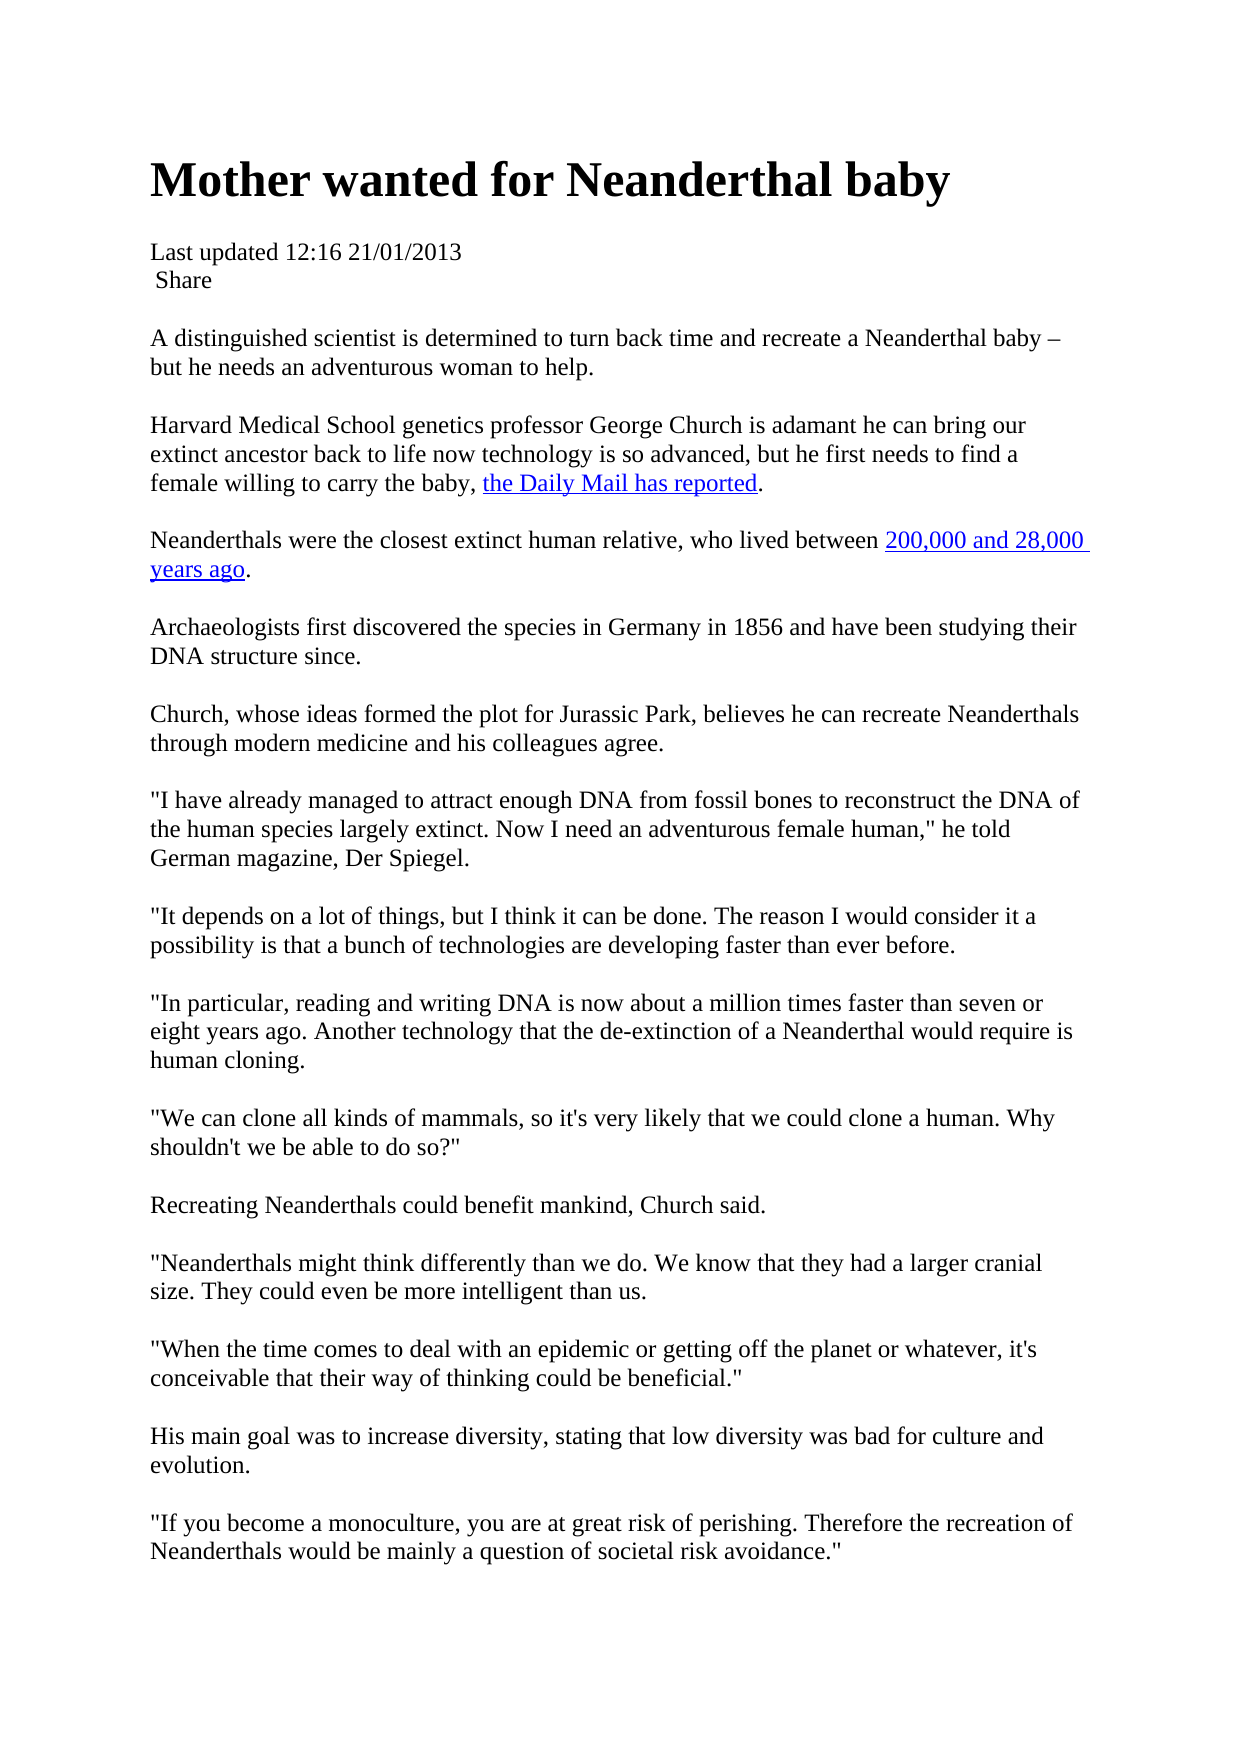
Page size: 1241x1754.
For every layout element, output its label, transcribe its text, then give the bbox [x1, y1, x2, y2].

text "If you become a monoculture, you are at great risk of perishing. Therefore the recreation of Neanderthals would be mainly a question of societal risk avoidance." [150, 1508, 1090, 1565]
text "I have already managed to attract enough DNA from fossil bones to reconstruct the DNA of the human species largely extinct. Now I need an adventurous female human," he told German magazine, Der Spiegel. [150, 786, 1090, 872]
text "In particular, reading and writing DNA is now about a million times faster than seven or eight years ago. Another technology that the de-extinction of a Neanderthal would require is human cloning. [150, 988, 1090, 1074]
text "Neanderthals might think differently than we do. We know that they had a larger cranial size. They could even be more intelligent than us. [150, 1248, 1090, 1305]
text "When the time comes to deal with an epidemic or getting off the planet or whatever, it's conceivable that their way of thinking could be beneficial." [150, 1334, 1090, 1392]
text Mother wanted for Neanderthal baby [150, 150, 1090, 207]
text Harvard Medical School genetics professor George Church is adamant he can bring our extinct ancestor back to life now technology is so advanced, but he first needs to find a female willing to carry the baby, the Daily Mail has reported. [150, 410, 1090, 496]
text "It depends on a lot of things, but I think it can be done. The reason I would consider it a possibility is that a bunch of technologies are developing faster than ever before. [150, 901, 1090, 958]
text Archaeologists first discovered the species in Germany in 1856 and have been studying their DNA structure since. [150, 612, 1090, 670]
text "We can clone all kinds of mammals, so it's very likely that we could clone a human. Why shouldn't we be able to do so?" [150, 1103, 1090, 1161]
table_header [154, 265, 213, 294]
text A distinguished scientist is determined to turn back time and recreate a Neanderthal baby – but he needs an adventurous woman to help. [150, 323, 1090, 381]
text His main goal was to increase diversity, stating that low diversity was bad for culture and evolution. [150, 1421, 1090, 1478]
text Neanderthals were the closest extinct human relative, who lived between 200,000 and 28,000 years ago. [150, 526, 1090, 583]
text Church, whose ideas formed the plot for Jurassic Park, believes he can recreate Neanderthals through modern medicine and his colleagues agree. [150, 699, 1090, 756]
text Last updated 12:16 21/01/2013 [150, 237, 1090, 265]
text Recreating Neanderthals could benefit mankind, Church said. [150, 1190, 1090, 1218]
